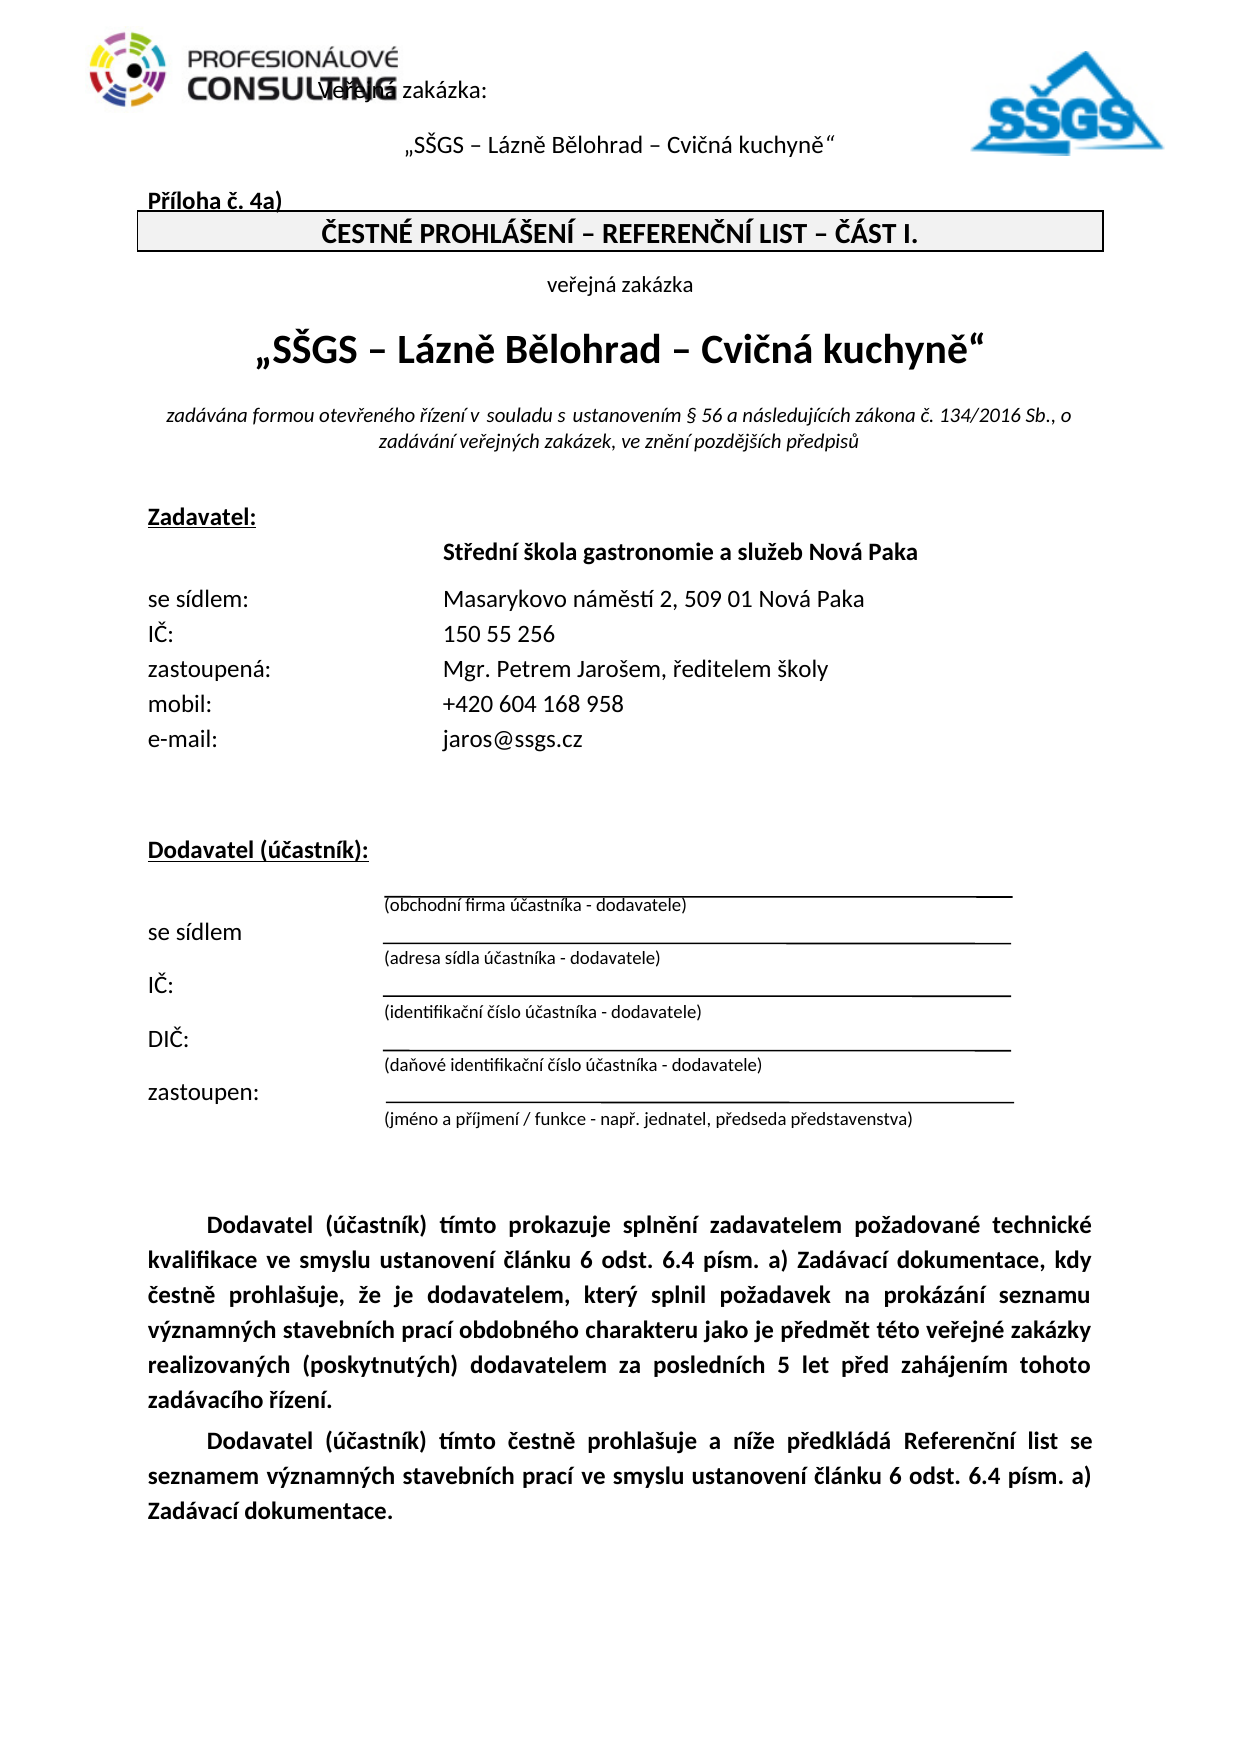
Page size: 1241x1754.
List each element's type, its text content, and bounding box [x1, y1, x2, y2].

text mobil: +420 604 168 958 [148, 688, 1093, 719]
text „SŠGS – Lázně Bělohrad – Cvičná kuchyně“ [148, 323, 1093, 374]
picture [970, 51, 1167, 156]
text IČ: [148, 969, 1093, 1000]
text zastoupen: [148, 1076, 1093, 1107]
text ČESTNÉ PROHLÁŠENÍ – REFERENČNÍ LIST – ČÁST I. [148, 215, 1093, 251]
text veřejná zakázka [148, 270, 1093, 298]
text (adresa sídla účastníka - dodavatele) [148, 947, 1093, 969]
text DIČ: [148, 1023, 1093, 1053]
text e-mail: jaros@ssgs.cz [148, 723, 1093, 754]
text zadávána formou otevřeného řízení v souladu s ustanovením § 56 a následujících zákona č. 134/2016 Sb., o zadávání veřejných zakázek, ve znění pozdějších předpisů [148, 402, 1093, 453]
text se sídlem: Masarykovo náměstí 2, 509 01 Nová Paka [148, 583, 1093, 614]
picture [84, 26, 404, 113]
text Střední škola gastronomie a služeb Nová Paka [148, 536, 1093, 566]
text Dodavatel (účastník): [148, 834, 1093, 865]
text Zadavatel: [148, 501, 1093, 531]
text (identifikační číslo účastníka - dodavatele) [148, 1000, 1093, 1023]
text se sídlem [148, 916, 1093, 947]
text Dodavatel (účastník) tímto čestně prohlašuje a níže předkládá Referenční list se seznamem významných stavebních prací ve smyslu ustanovení článku 6 odst. 6.4 písm. a) Zadávací dokumentace. [148, 1425, 1093, 1526]
text zastoupená: Mgr. Petrem Jarošem, ředitelem školy [148, 653, 1093, 684]
text (obchodní firma účastníka - dodavatele) [148, 893, 1093, 916]
text IČ: 150 55 256 [148, 618, 1093, 649]
text Příloha č. 4a) [148, 185, 1093, 215]
text (daňové identifikační číslo účastníka - dodavatele) [148, 1053, 1093, 1076]
text Dodavatel (účastník) tímto prokazuje splnění zadavatelem požadované technické kvalifikace ve smyslu ustanovení článku 6 odst. 6.4 písm. a) Zadávací dokumentace, kdy čestně prohlašuje, že je dodavatelem, který splnil požadavek na prokázání seznamu významných stavebních prací obdobného charakteru jako je předmět této veřejné zakázky realizovaných (poskytnutých) dodavatelem za posledních 5 let před zahájením tohoto zadávacího řízení. [148, 1209, 1093, 1415]
text (jméno a příjmení / funkce - např. jednatel, předseda představenstva) [148, 1107, 1093, 1130]
